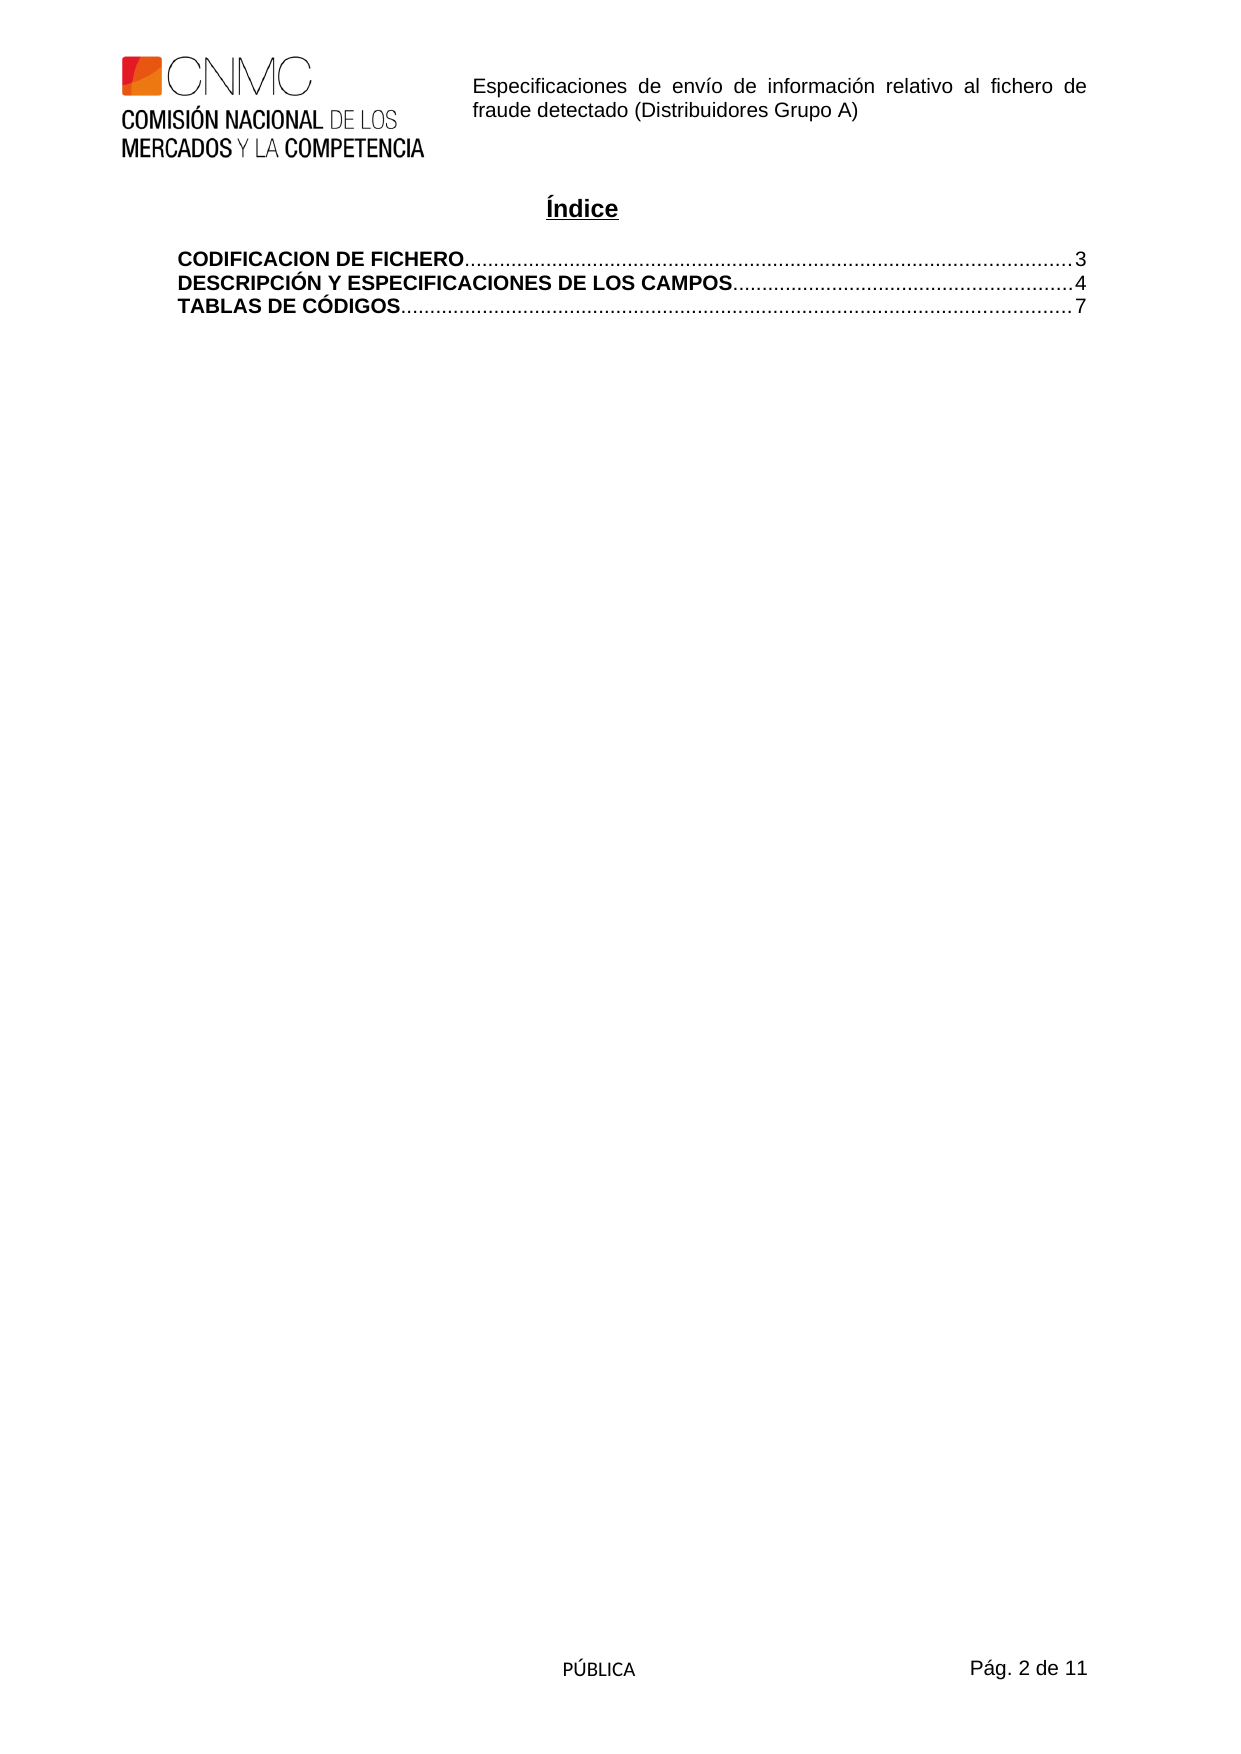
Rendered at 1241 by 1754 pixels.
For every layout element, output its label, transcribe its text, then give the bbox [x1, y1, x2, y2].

text TABLAS DE CÓDIGOS 7 [177, 294, 1087, 318]
text CODIFICACION DE FICHERO 3 [177, 246, 1087, 270]
text DESCRIPCIÓN Y ESPECIFICACIONES DE LOS CAMPOS 4 [177, 270, 1087, 294]
picture [105, 43, 436, 170]
text Índice [177, 194, 1087, 222]
